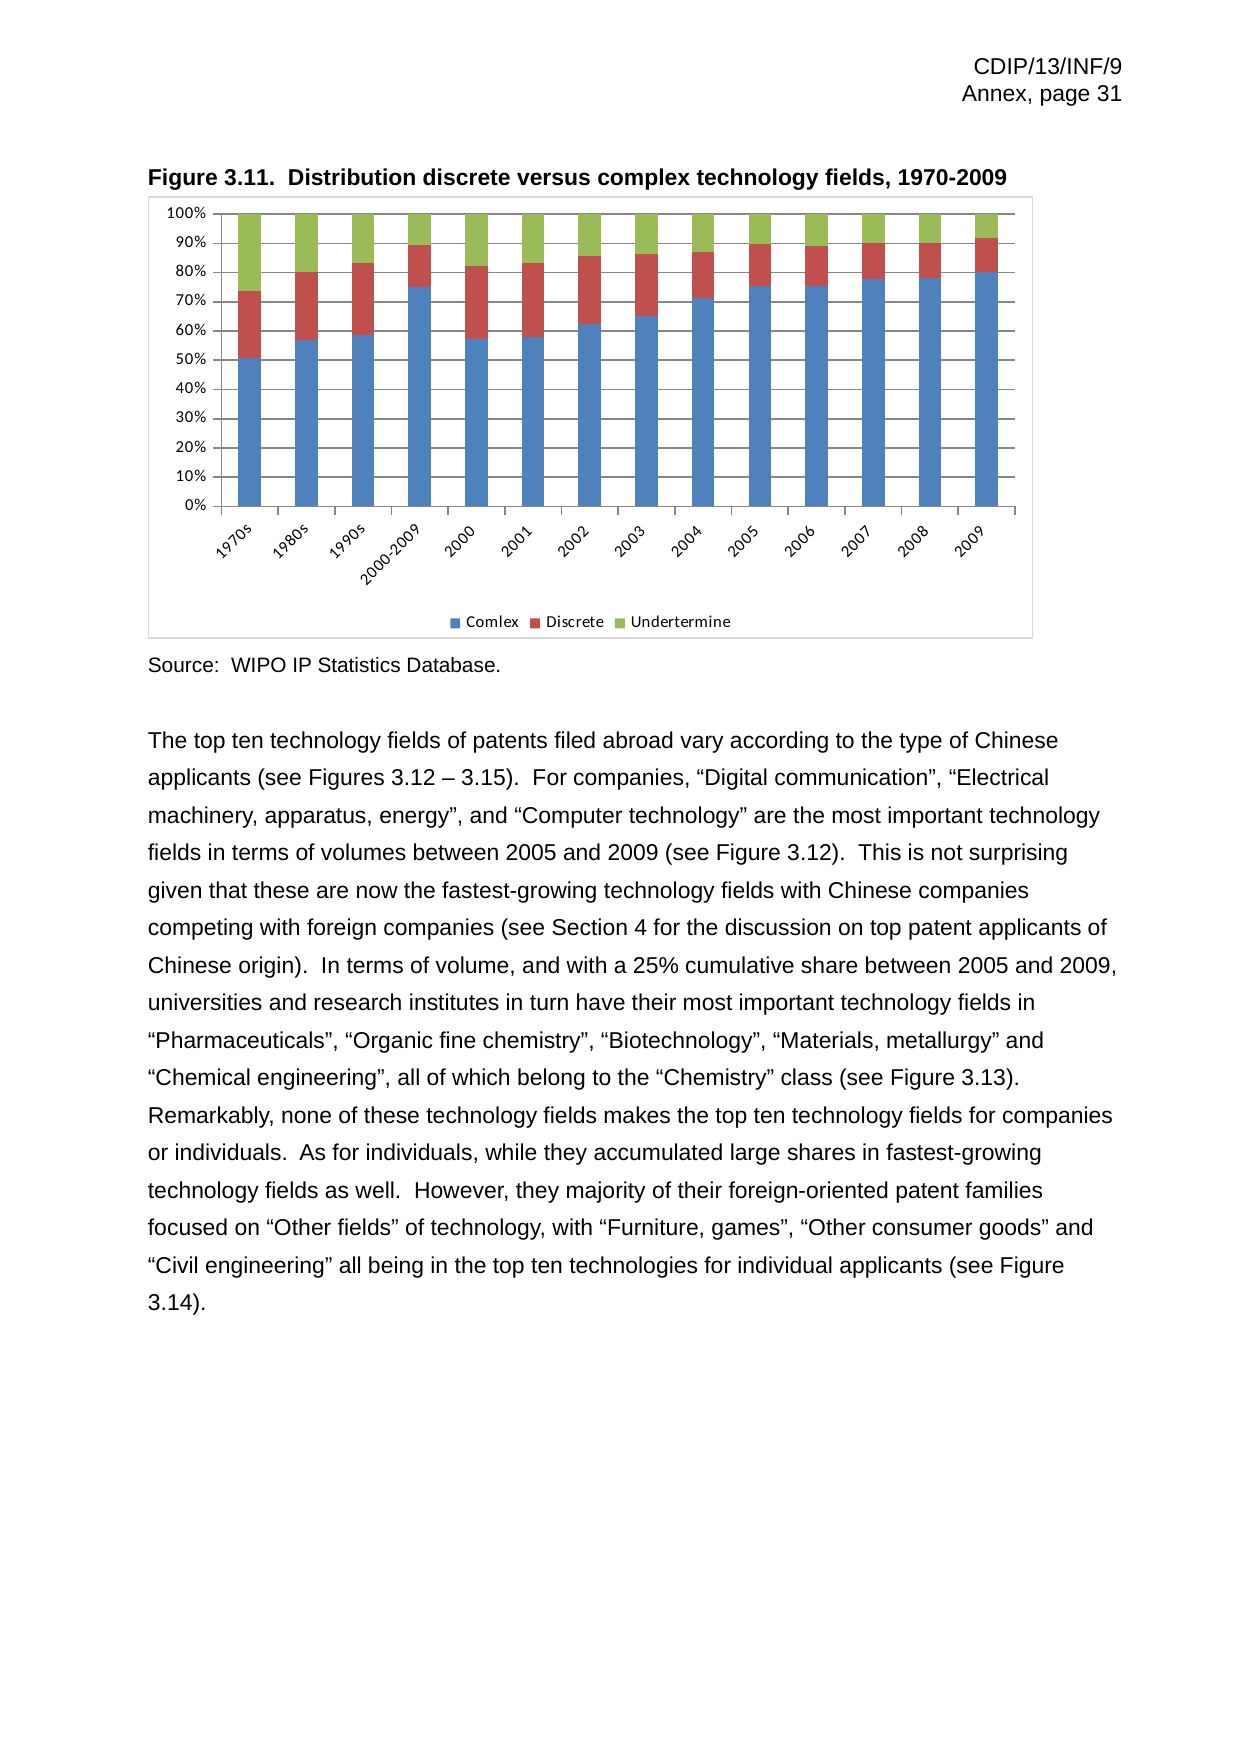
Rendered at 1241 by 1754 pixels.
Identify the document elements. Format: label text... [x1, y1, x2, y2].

text The top ten technology fields of patents filed abroad vary according to the type of Chinese applicants (see Figures 3.12 – 3.15). For companies, “Digital communication”, “Electrical machinery, apparatus, energy”, and “Computer technology” are the most important technology fields in terms of volumes between 2005 and 2009 (see Figure 3.12). This is not surprising given that these are now the fastest-growing technology fields with Chinese companies competing with foreign companies (see Section 4 for the discussion on top patent applicants of Chinese origin). In terms of volume, and with a 25% cumulative share between 2005 and 2009, universities and research institutes in turn have their most important technology fields in “Pharmaceuticals”, “Organic fine chemistry”, “Biotechnology”, “Materials, metallurgy” and “Chemical engineering”, all of which belong to the “Chemistry” class (see Figure 3.13). Remarkably, none of these technology fields makes the top ten technology fields for companies or individuals. As for individuals, while they accumulated large shares in fastest-growing technology fields as well. However, they majority of their foreign-oriented patent families focused on “Other fields” of technology, with “Furniture, games”, “Other consumer goods” and “Civil engineering” all being in the top ten technologies for individual applicants (see Figure 3.14). [148, 721, 1122, 1321]
text Figure 3.11. Distribution discrete versus complex technology fields, 1970-2009 [148, 158, 1122, 196]
text Source: WIPO IP Statistics Database. [148, 646, 1122, 683]
